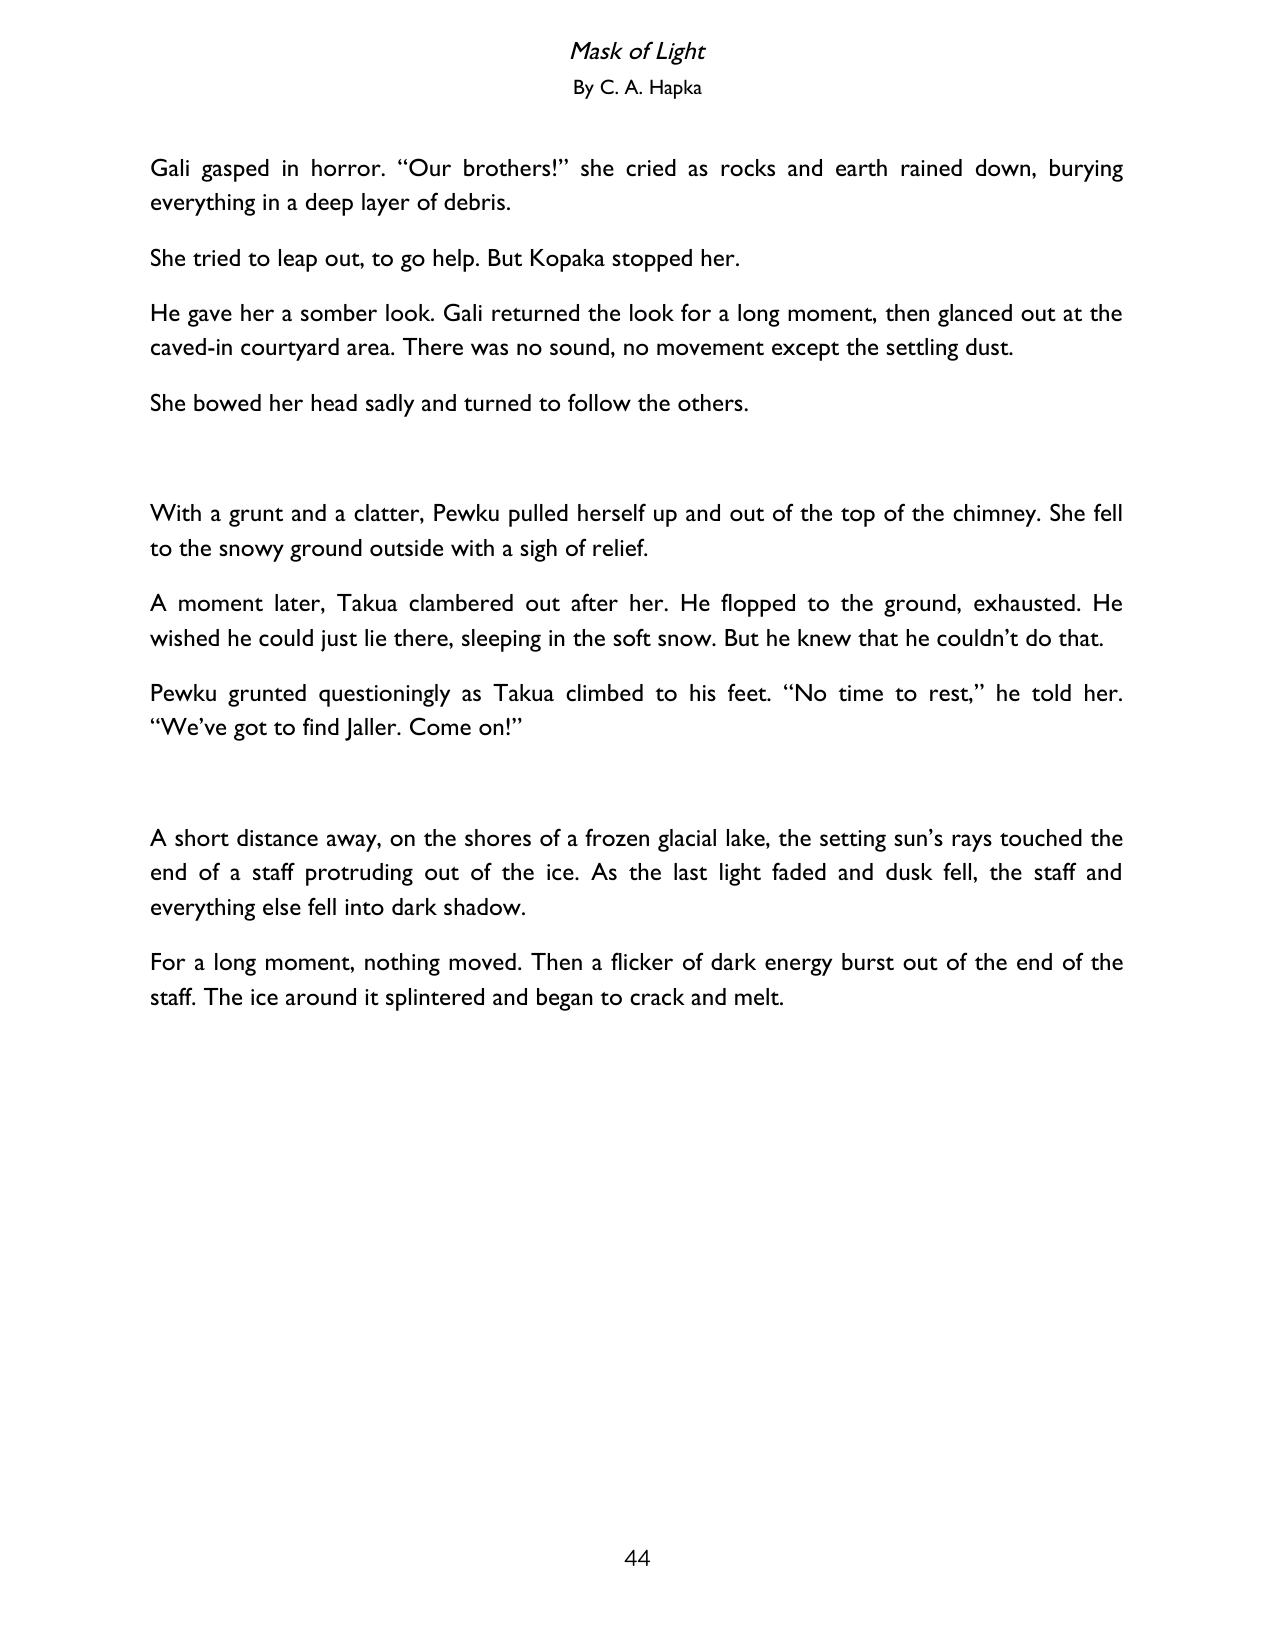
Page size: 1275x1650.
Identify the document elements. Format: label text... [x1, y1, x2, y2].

text For a long moment, nothing moved. Then a flicker of dark energy burst out of the end of the staff. The ice around it splintered and began to crack and melt. [150, 944, 1125, 1013]
text She bowed her head sadly and turned to follow the others. [150, 385, 1125, 419]
text Pewku grunted questioningly as Takua climbed to his feet. “No time to rest,” he told her. “We’ve got to find Jaller. Come on!” [150, 675, 1125, 744]
text He gave her a somber look. Gali returned the look for a long moment, then glanced out at the caved-in courtyard area. There was no sound, no movement except the settling dust. [150, 295, 1125, 364]
text A moment later, Takua clambered out after her. He flopped to the ground, exhausted. He wished he could just lie there, sleeping in the soft snow. But he knew that he couldn’t do that. [150, 585, 1125, 654]
text Gali gasped in horror. “Our brothers!” she cried as rocks and earth rained down, burying everything in a deep layer of debris. [150, 150, 1125, 219]
text She tried to leap out, to go help. But Kopaka stopped her. [150, 240, 1125, 274]
text With a grunt and a clatter, Pewku pulled herself up and out of the top of the chimney. She fell to the snowy ground outside with a sigh of relief. [150, 496, 1125, 564]
text A short distance away, on the shores of a frozen glacial lake, the setting sun’s rays touched the end of a staff protruding out of the ice. As the last light faded and dusk fell, the staff and everything else fell into dark shadow. [150, 820, 1125, 924]
